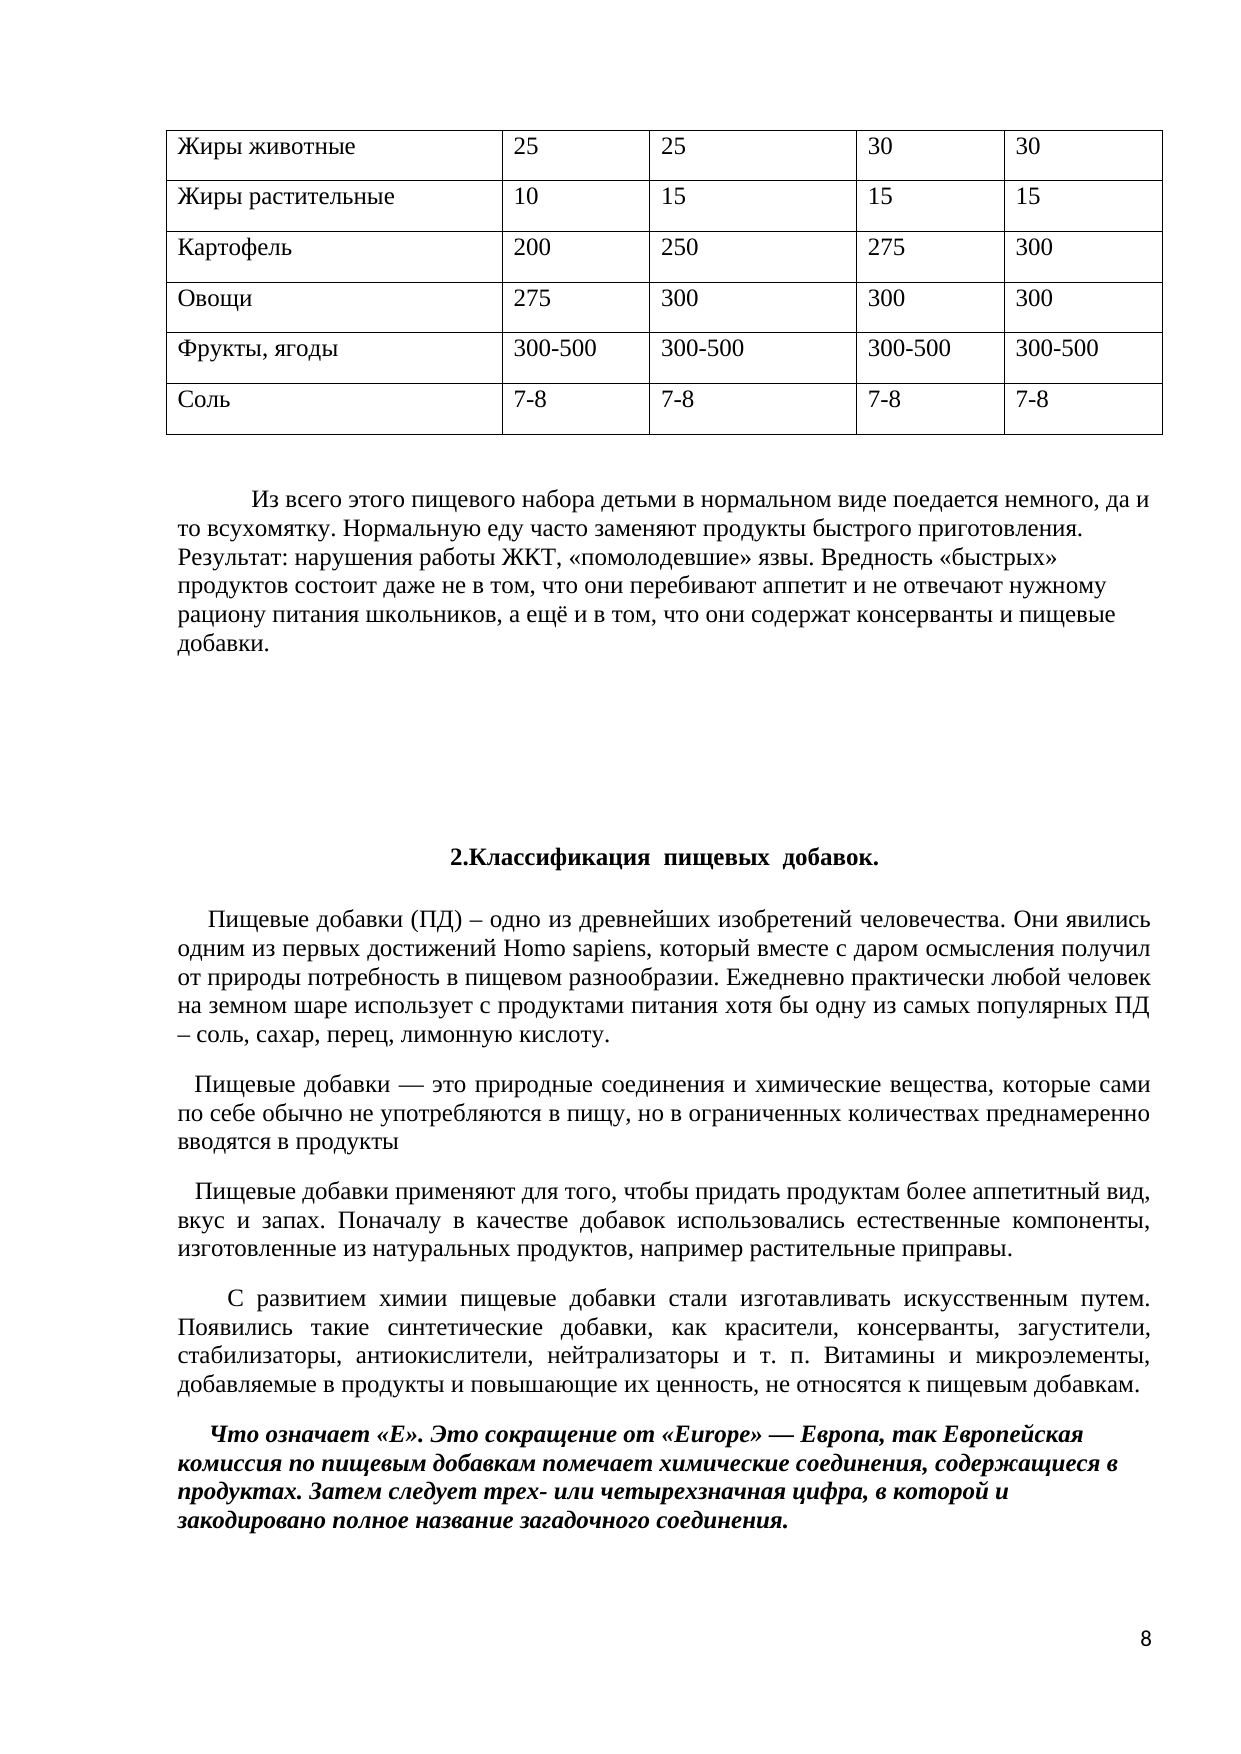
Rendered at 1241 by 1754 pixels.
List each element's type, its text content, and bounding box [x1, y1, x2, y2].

table_cell 275 [503, 283, 649, 332]
table_cell 15 [857, 181, 1004, 231]
table_cell 15 [1005, 181, 1162, 231]
table_cell Фрукты, ягоды [167, 333, 502, 383]
table_cell Жиры животные [167, 131, 502, 180]
table_cell 10 [503, 181, 649, 231]
table_cell 15 [650, 181, 856, 231]
table_cell 7-8 [650, 384, 856, 433]
text Пищевые добавки применяют для того, чтобы придать продуктам более аппетитный вид, вкус и запах. Поначалу в качестве добавок использовались естественные компоненты, изготовленные из натуральных продуктов, например растительные приправы. [177, 1176, 1152, 1262]
text Пищевые добавки (ПД) – одно из древнейших изобретений человечества. Они явились одним из первых достижений Homo sapiens, который вместе с даром осмысления получил от природы потребность в пищевом разнообразии. Ежедневно практически любой человек на земном шаре использует с продуктами питания хотя бы одну из самых популярных ПД – соль, сахар, перец, лимонную кислоту. [177, 904, 1152, 1048]
text Что означает «Е». Это сокращение от «Europe» — Европа, так Европейская комиссия по пищевым добавкам помечает химические соединения, содержащиеся в продуктах. Затем следует трех- или четырехзначная цифра, в которой и закодировано полное название загадочного соединения. [177, 1419, 1152, 1534]
text С развитием химии пищевые добавки стали изготавливать искусственным путем. Появились такие синтетические добавки, как красители, консерванты, загустители, стабилизаторы, антиокислители, нейтрализаторы и т. п. Витамины и микроэлементы, добавляемые в продукты и повышающие их ценность, не относятся к пищевым добавкам. [177, 1283, 1152, 1398]
table_cell Овощи [167, 283, 502, 332]
table_cell 250 [650, 232, 856, 282]
table_cell 300 [1005, 232, 1162, 282]
table_cell 300-500 [1005, 333, 1162, 383]
table_cell 300-500 [503, 333, 649, 383]
table_cell 7-8 [857, 384, 1004, 433]
table_cell Картофель [167, 232, 502, 282]
text Пищевые добавки — это природные соединения и химические вещества, которые сами по себе обычно не употребляются в пищу, но в ограниченных количествах преднамеренно вводятся в продукты [177, 1069, 1152, 1155]
table_cell 300 [650, 283, 856, 332]
table_cell 7-8 [1005, 384, 1162, 433]
table_cell 275 [857, 232, 1004, 282]
table_cell 300 [1005, 283, 1162, 332]
text 2.Классификация пищевых добавок. [177, 842, 1152, 871]
table_cell 300-500 [857, 333, 1004, 383]
table_cell 30 [1005, 131, 1162, 180]
table_cell 30 [857, 131, 1004, 180]
table_cell 300 [857, 283, 1004, 332]
table_cell 25 [503, 131, 649, 180]
table_cell 300-500 [650, 333, 856, 383]
table_cell 7-8 [503, 384, 649, 433]
table_cell Соль [167, 384, 502, 433]
table_cell 25 [650, 131, 856, 180]
text Из всего этого пищевого набора детьми в нормальном виде поедается немного, да и то всухомятку. Нормальную еду часто заменяют продукты быстрого приготовления. Результат: нарушения работы ЖКТ, «помолодевшие» язвы. Вредность «быстрых» продуктов состоит даже не в том, что они перебивают аппетит и не отвечают нужному рациону питания школьников, а ещё и в том, что они содержат консерванты и пищевые добавки. [177, 484, 1152, 657]
table_cell 200 [503, 232, 649, 282]
table_cell Жиры растительные [167, 181, 502, 231]
